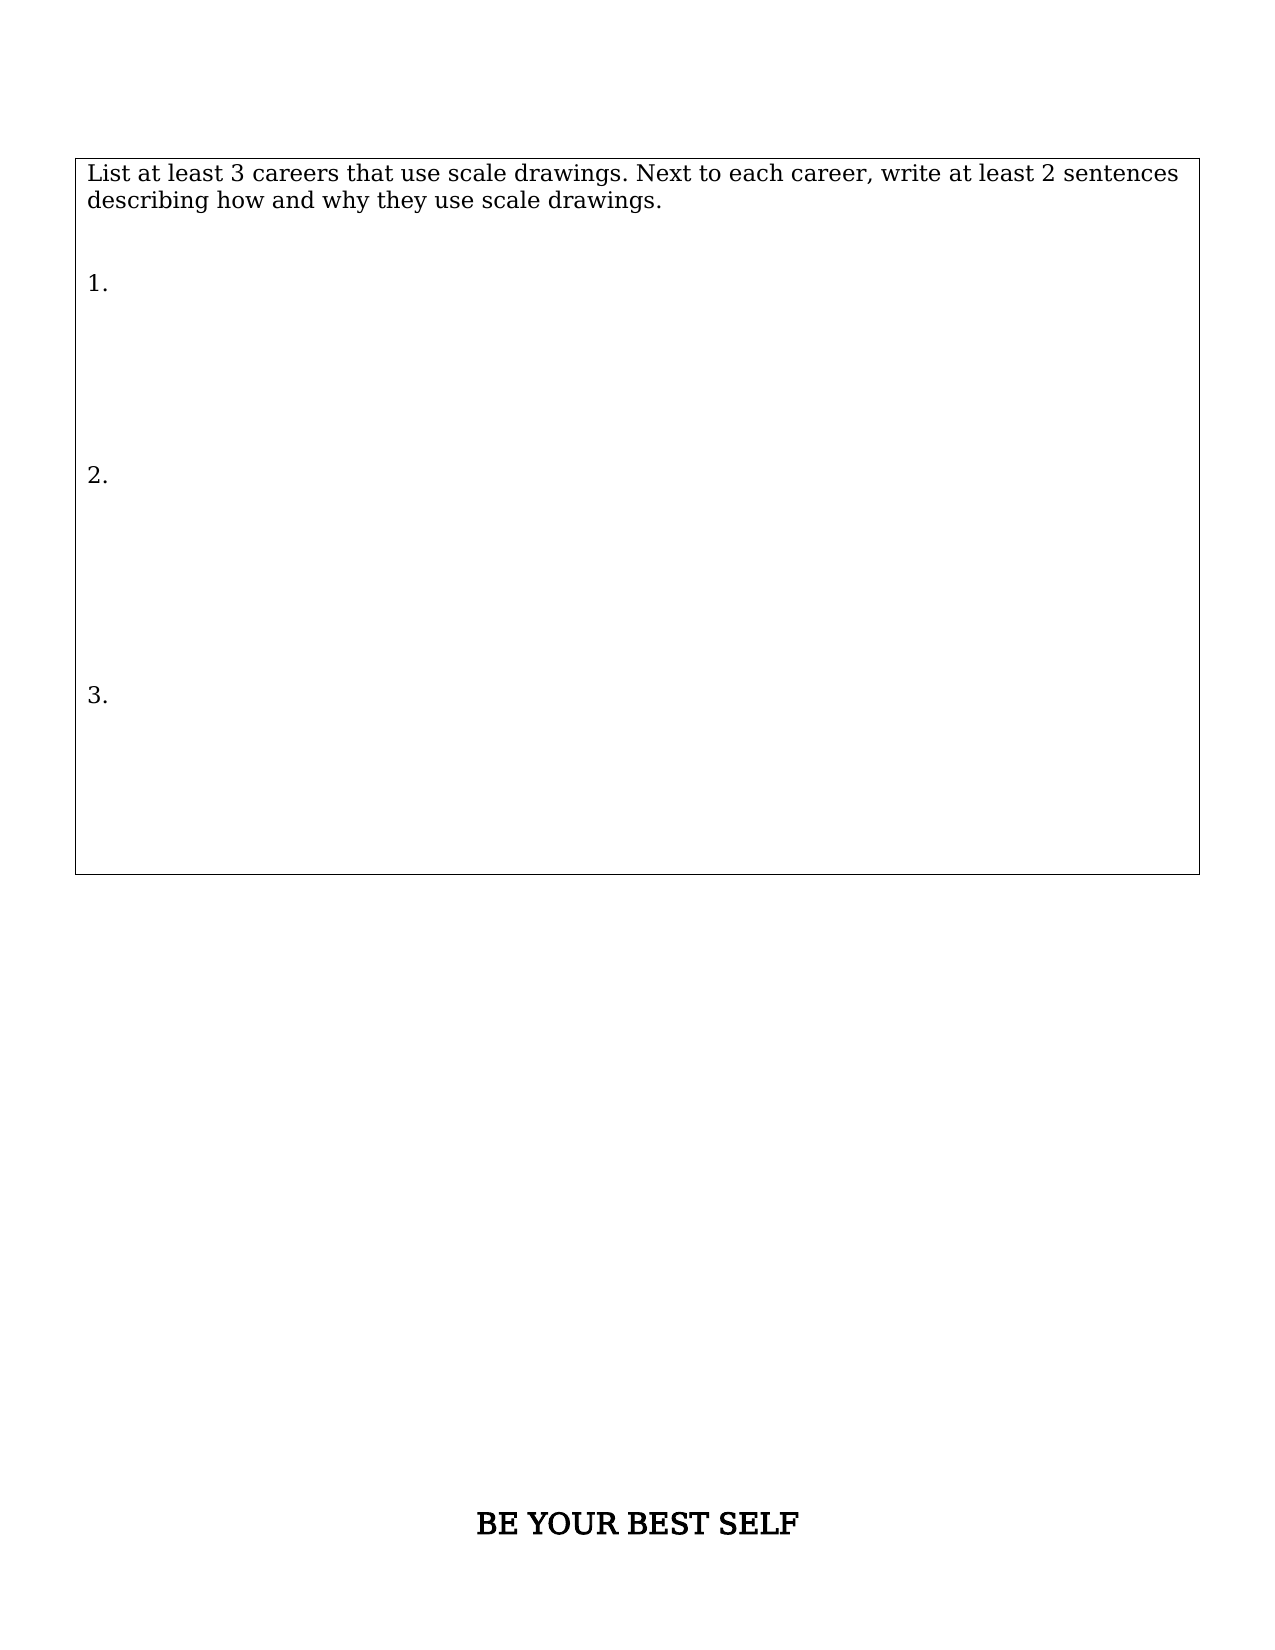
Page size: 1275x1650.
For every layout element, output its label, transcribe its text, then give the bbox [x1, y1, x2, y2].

table_header List at least 3 careers that use scale drawings. Next to each career, write at least 2 sentences describing how and why they use scale drawings. 1. 2. 3. [76, 159, 1199, 873]
